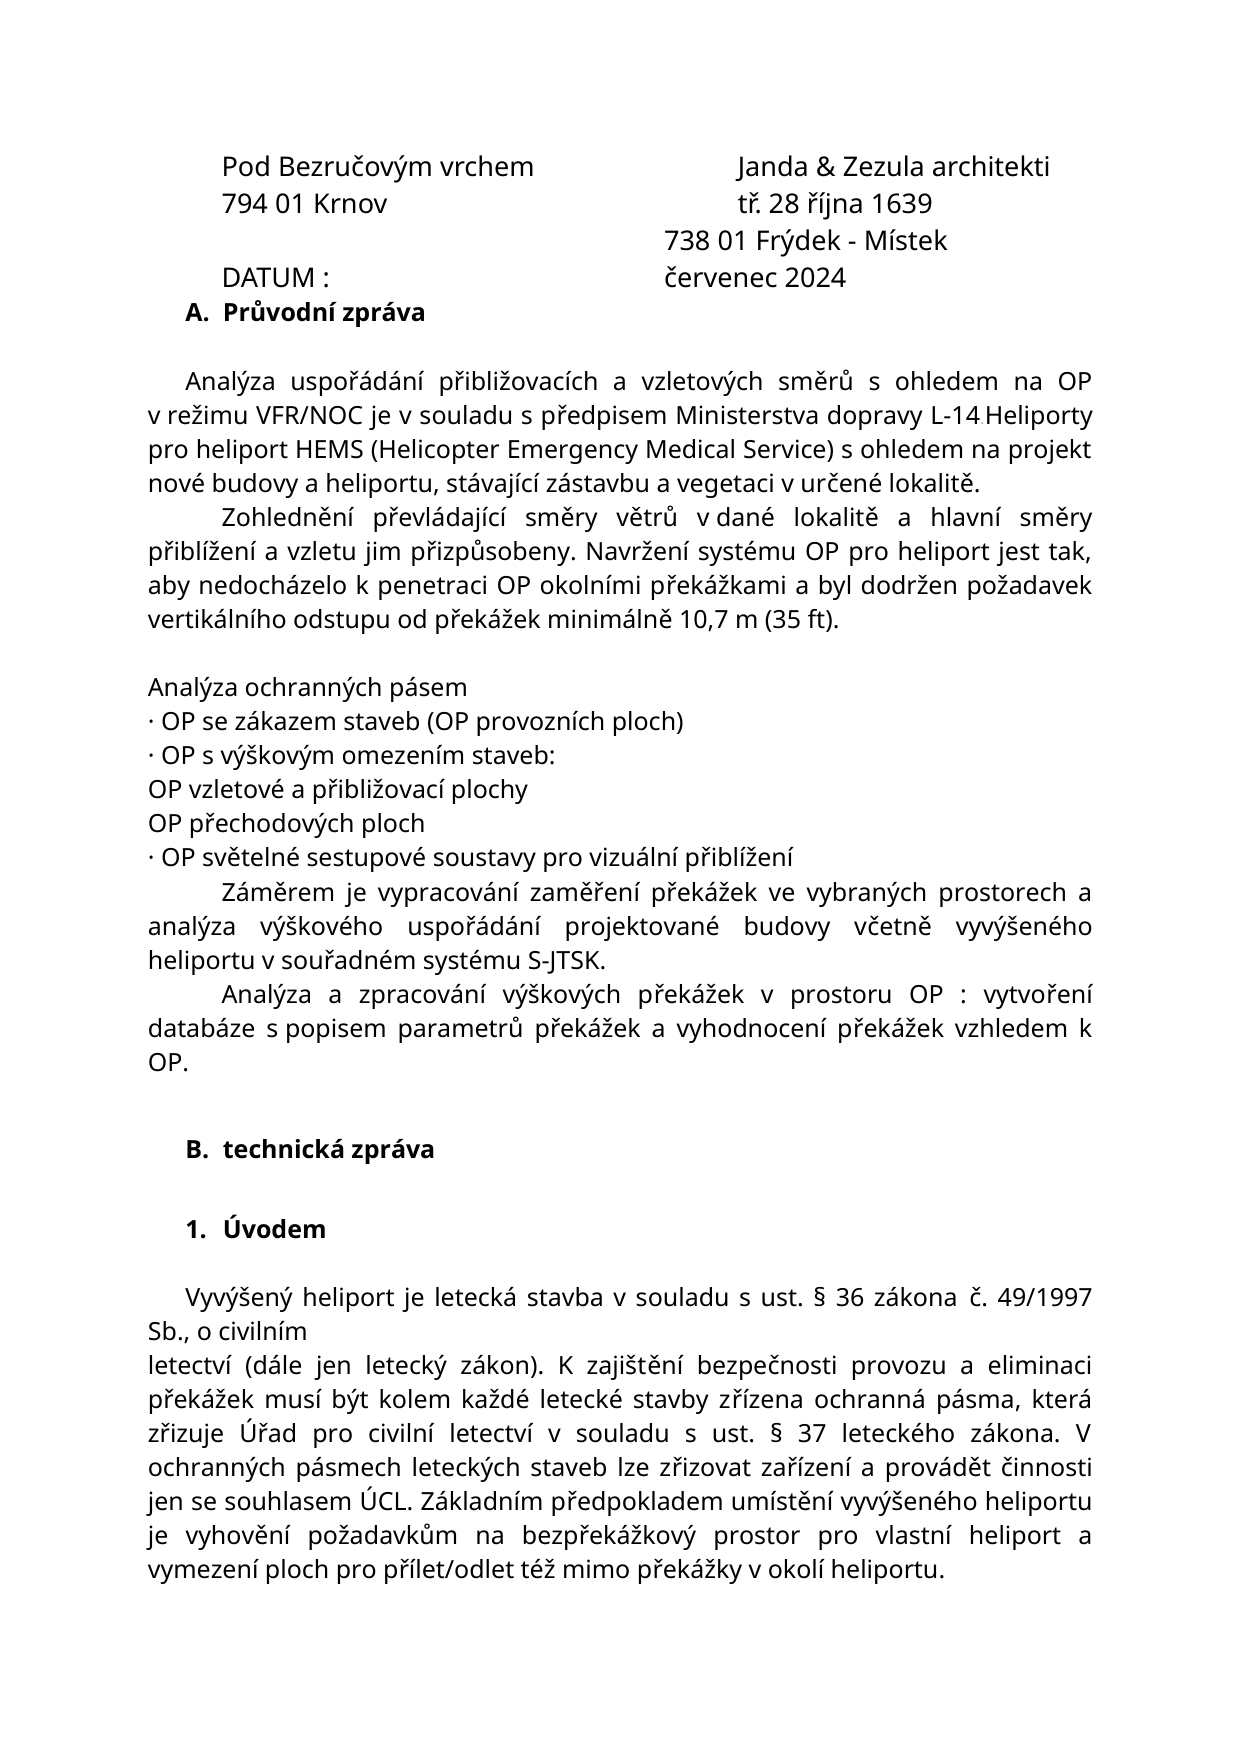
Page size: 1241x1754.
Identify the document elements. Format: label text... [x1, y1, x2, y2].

text DATUM : červenec 2024 [148, 258, 1093, 295]
text 794 01 Krnov tř. 28 října 1639 [148, 184, 1093, 221]
text 738 01 Frýdek - Místek [148, 221, 1093, 258]
text letectví (dále jen letecký zákon). K zajištění bezpečnosti provozu a eliminaci překážek musí být kolem každé letecké stavby zřízena ochranná pásma, která zřizuje Úřad pro civilní letectví v souladu s ust. § 37 leteckého zákona. V ochranných pásmech leteckých staveb lze zřizovat zařízení a provádět činnosti jen se souhlasem ÚCL. Základním předpokladem umístění vyvýšeného heliportu je vyhovění požadavkům na bezpřekážkový prostor pro vlastní heliport a vymezení ploch pro přílet/odlet též mimo překážky v okolí heliportu. [148, 1348, 1093, 1586]
text Analýza uspořádání přibližovacích a vzletových směrů s ohledem na OP v režimu VFR/NOC je v souladu s předpisem Ministerstva dopravy L-1414 Heliporty pro heliport HEMS (Helicopter Emergency Medical Service) s ohledem na projekt nové budovy a heliportu, stávající zástavbu a vegetaci v určené lokalitě. [148, 363, 1093, 499]
text OP vzletové a přibližovací plochy [148, 772, 1093, 806]
text OP přechodových ploch [148, 806, 1093, 840]
text · OP s výškovým omezením staveb: [148, 738, 1093, 772]
list Průvodní zpráva [185, 295, 1093, 329]
text Vyvýšený heliport je letecká stavba v souladu s ust. § 36 zákona č. 49/1997 Sb., o civilním [148, 1279, 1093, 1348]
text Analýza a zpracování výškových překážek v prostoru OP : vytvoření databáze s popisem parametrů překážek a vyhodnocení překážek vzhledem k OP. [148, 976, 1093, 1078]
list technická zpráva [185, 1132, 1093, 1166]
text · OP se zákazem staveb (OP provozních ploch) [148, 704, 1093, 738]
text Zohlednění převládající směry větrů v dané lokalitě a hlavní směry přiblížení a vzletu jim přizpůsobeny. Navržení systému OP pro heliport jest tak, aby nedocházelo k penetraci OP okolními překážkami a byl dodržen požadavek vertikálního odstupu od překážek minimálně 10,7 m (35 ft). [148, 499, 1093, 636]
text Pod Bezručovým vrchem Janda & Zezula architekti [148, 148, 1093, 184]
text Analýza ochranných pásem [148, 670, 1093, 704]
text Záměrem je vypracování zaměření překážek ve vybraných prostorech a analýza výškového uspořádání projektované budovy včetně vyvýšeného heliportu v souřadném systému S-JTSK. [148, 874, 1093, 976]
text · OP světelné sestupové soustavy pro vizuální přiblížení [148, 840, 1093, 874]
list Úvodem [185, 1211, 1093, 1246]
